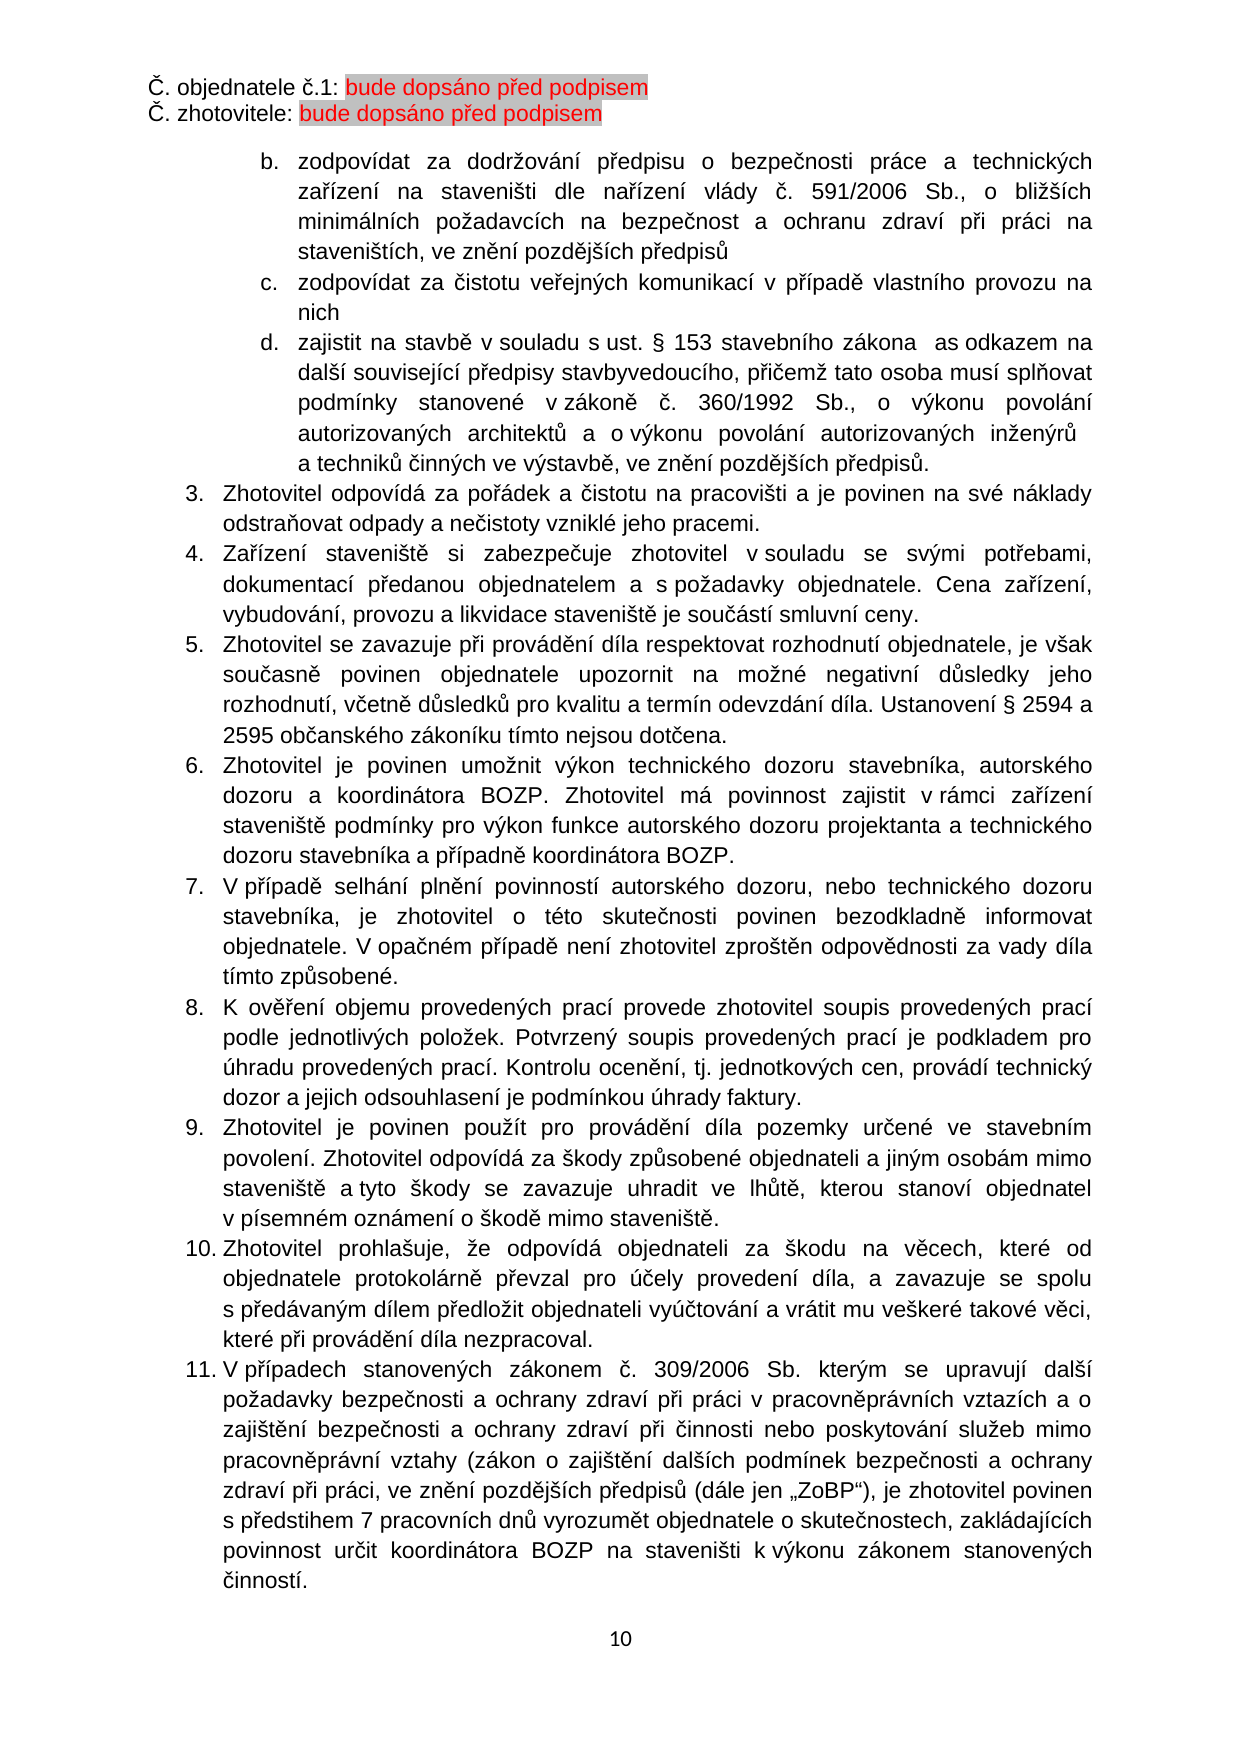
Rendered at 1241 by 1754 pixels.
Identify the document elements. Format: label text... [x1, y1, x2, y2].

list K ověření objemu provedených prací provede zhotovitel soupis provedených prací podle jednotlivých položek. Potvrzený soupis provedených prací je podkladem pro úhradu provedených prací. Kontrolu ocenění, tj. jednotkových cen, provádí technický dozor a jejich odsouhlasení je podmínkou úhrady faktury. [185, 993, 1093, 1110]
list Zhotovitel se zavazuje při provádění díla respektovat rozhodnutí objednatele, je však současně povinen objednatele upozornit na možné negativní důsledky jeho rozhodnutí, včetně důsledků pro kvalitu a termín odevzdání díla. Ustanovení § 2594 a 2595 občanského zákoníku tímto nejsou dotčena. [185, 631, 1093, 748]
list Zařízení staveniště si zabezpečuje zhotovitel v souladu se svými potřebami, dokumentací předanou objednatelem a s požadavky objednatele. Cena zařízení, vybudování, provozu a likvidace staveniště je součástí smluvní ceny. [185, 540, 1093, 627]
list Zhotovitel prohlašuje, že odpovídá objednateli za škodu na věcech, které od objednatele protokolárně převzal pro účely provedení díla, a zavazuje se spolu s předávaným dílem předložit objednateli vyúčtování a vrátit mu veškeré takové věci, které při provádění díla nezpracoval. [185, 1235, 1093, 1352]
list Zhotovitel je povinen použít pro provádění díla pozemky určené ve stavebním povolení. Zhotovitel odpovídá za škody způsobené objednateli a jiným osobám mimo staveniště a tyto škody se zavazuje uhradit ve lhůtě, kterou stanoví objednatel v písemném oznámení o škodě mimo staveniště. [185, 1114, 1093, 1231]
list Zhotovitel odpovídá za pořádek a čistotu na pracovišti a je povinen na své náklady odstraňovat odpady a nečistoty vzniklé jeho pracemi. [185, 480, 1093, 536]
list Zhotovitel je povinen umožnit výkon technického dozoru stavebníka, autorského dozoru a koordinátora BOZP. Zhotovitel má povinnost zajistit v rámci zařízení staveniště podmínky pro výkon funkce autorského dozoru projektanta a technického dozoru stavebníka a případně koordinátora BOZP. [185, 752, 1093, 869]
list V případech stanovených zákonem č. 309/2006 Sb. kterým se upravují další požadavky bezpečnosti a ochrany zdraví při práci v pracovněprávních vztazích a o zajištění bezpečnosti a ochrany zdraví při činnosti nebo poskytování služeb mimo pracovněprávní vztahy (zákon o zajištění dalších podmínek bezpečnosti a ochrany zdraví při práci, ve znění pozdějších předpisů (dále jen „ZoBP“), je zhotovitel povinen s předstihem 7 pracovních dnů vyrozumět objednatele o skutečnostech, zakládajících povinnost určit koordinátora BOZP na staveništi k výkonu zákonem stanovených činností. [185, 1356, 1093, 1594]
list zodpovídat za dodržování předpisu o bezpečnosti práce a technických zařízení na staveništi dle nařízení vlády č. 591/2006 Sb., o bližších minimálních požadavcích na bezpečnost a ochranu zdraví při práci na staveništích, ve znění pozdějších předpisů [260, 148, 1093, 264]
list V případě selhání plnění povinností autorského dozoru, nebo technického dozoru stavebníka, je zhotovitel o této skutečnosti povinen bezodkladně informovat objednatele. V opačném případě není zhotovitel zproštěn odpovědnosti za vady díla tímto způsobené. [185, 873, 1093, 989]
list zajistit na stavbě v souladu s ust. § 153 stavebního zákona as odkazem na další související předpisy stavbyvedoucího, přičemž tato osoba musí splňovat podmínky stanovené v zákoně č. 360/1992 Sb., o výkonu povolání autorizovaných architektů a o výkonu povolání autorizovaných inženýrů a techniků činných ve výstavbě, ve znění pozdějších předpisů. [260, 329, 1093, 476]
list zodpovídat za čistotu veřejných komunikací v případě vlastního provozu na nich [260, 268, 1093, 325]
